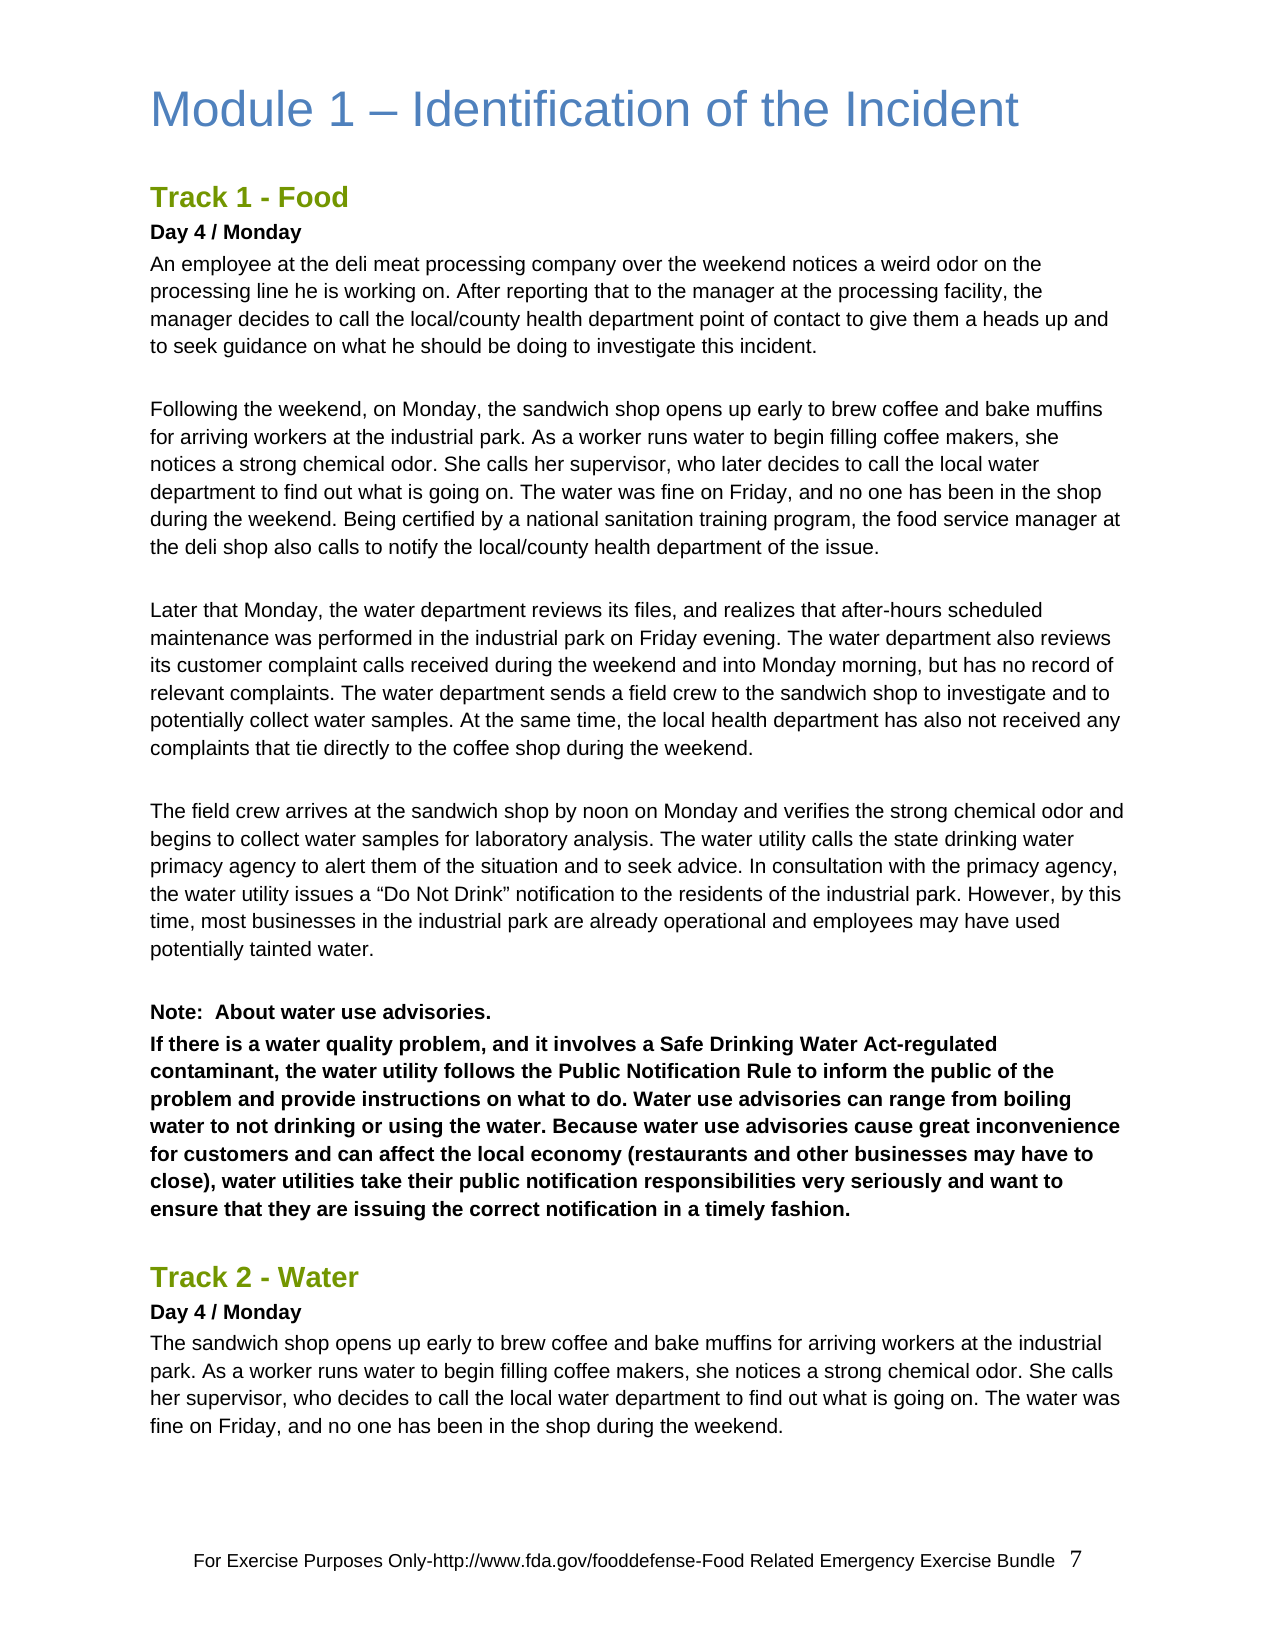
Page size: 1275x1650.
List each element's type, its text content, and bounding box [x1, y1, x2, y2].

text Later that Monday, the water department reviews its files, and realizes that after-hours scheduled maintenance was performed in the industrial park on Friday evening. The water department also reviews its customer complaint calls received during the weekend and into Monday morning, but has no record of relevant complaints. The water department sends a field crew to the sandwich shop to investigate and to potentially collect water samples. At the same time, the local health department has also not received any complaints that tie directly to the coffee shop during the weekend. [150, 598, 1125, 759]
text The sandwich shop opens up early to brew coffee and bake muffins for arriving workers at the industrial park. As a worker runs water to begin filling coffee makers, she notices a strong chemical odor. She calls her supervisor, who decides to call the local water department to find out what is going on. The water was fine on Friday, and no one has been in the shop during the weekend. [150, 1331, 1125, 1438]
text Following the weekend, on Monday, the sandwich shop opens up early to brew coffee and bake muffins for arriving workers at the industrial park. As a worker runs water to begin filling coffee makers, she notices a strong chemical odor. She calls her supervisor, who later decides to call the local water department to find out what is going on. The water was fine on Friday, and no one has been in the shop during the weekend. Being certified by a national sanitation training program, the food service manager at the deli shop also calls to notify the local/county health department of the issue. [150, 397, 1125, 559]
text If there is a water quality problem, and it involves a Safe Drinking Water Act-regulated contaminant, the water utility follows the Public Notification Rule to inform the public of the problem and provide instructions on what to do. Water use advisories can range from boiling water to not drinking or using the water. Because water use advisories cause great inconvenience for customers and can affect the local economy (restaurants and other businesses may have to close), water utilities take their public notification responsibilities very seriously and want to ensure that they are issuing the correct notification in a timely fashion. [150, 1031, 1125, 1220]
text The field crew arrives at the sandwich shop by noon on Monday and verifies the strong chemical odor and begins to collect water samples for laboratory analysis. The water utility calls the state drinking water primacy agency to alert them of the situation and to seek advice. In consultation with the primacy agency, the water utility issues a “Do Not Drink” notification to the residents of the industrial park. However, by this time, most businesses in the industrial park are already operational and employees may have used potentially tainted water. [150, 799, 1125, 960]
text Day 4 / Monday [150, 1299, 1125, 1323]
text Note: About water use advisories. [150, 1000, 1125, 1024]
subtitle Track 1 - Food [150, 180, 1125, 213]
subtitle Track 2 - Water [150, 1260, 1125, 1293]
text An employee at the deli meat processing company over the weekend notices a weird odor on the processing line he is working on. After reporting that to the manager at the processing facility, the manager decides to call the local/county health department point of contact to give them a heads up and to seek guidance on what he should be doing to investigate this incident. [150, 251, 1125, 358]
text Day 4 / Monday [150, 220, 1125, 244]
